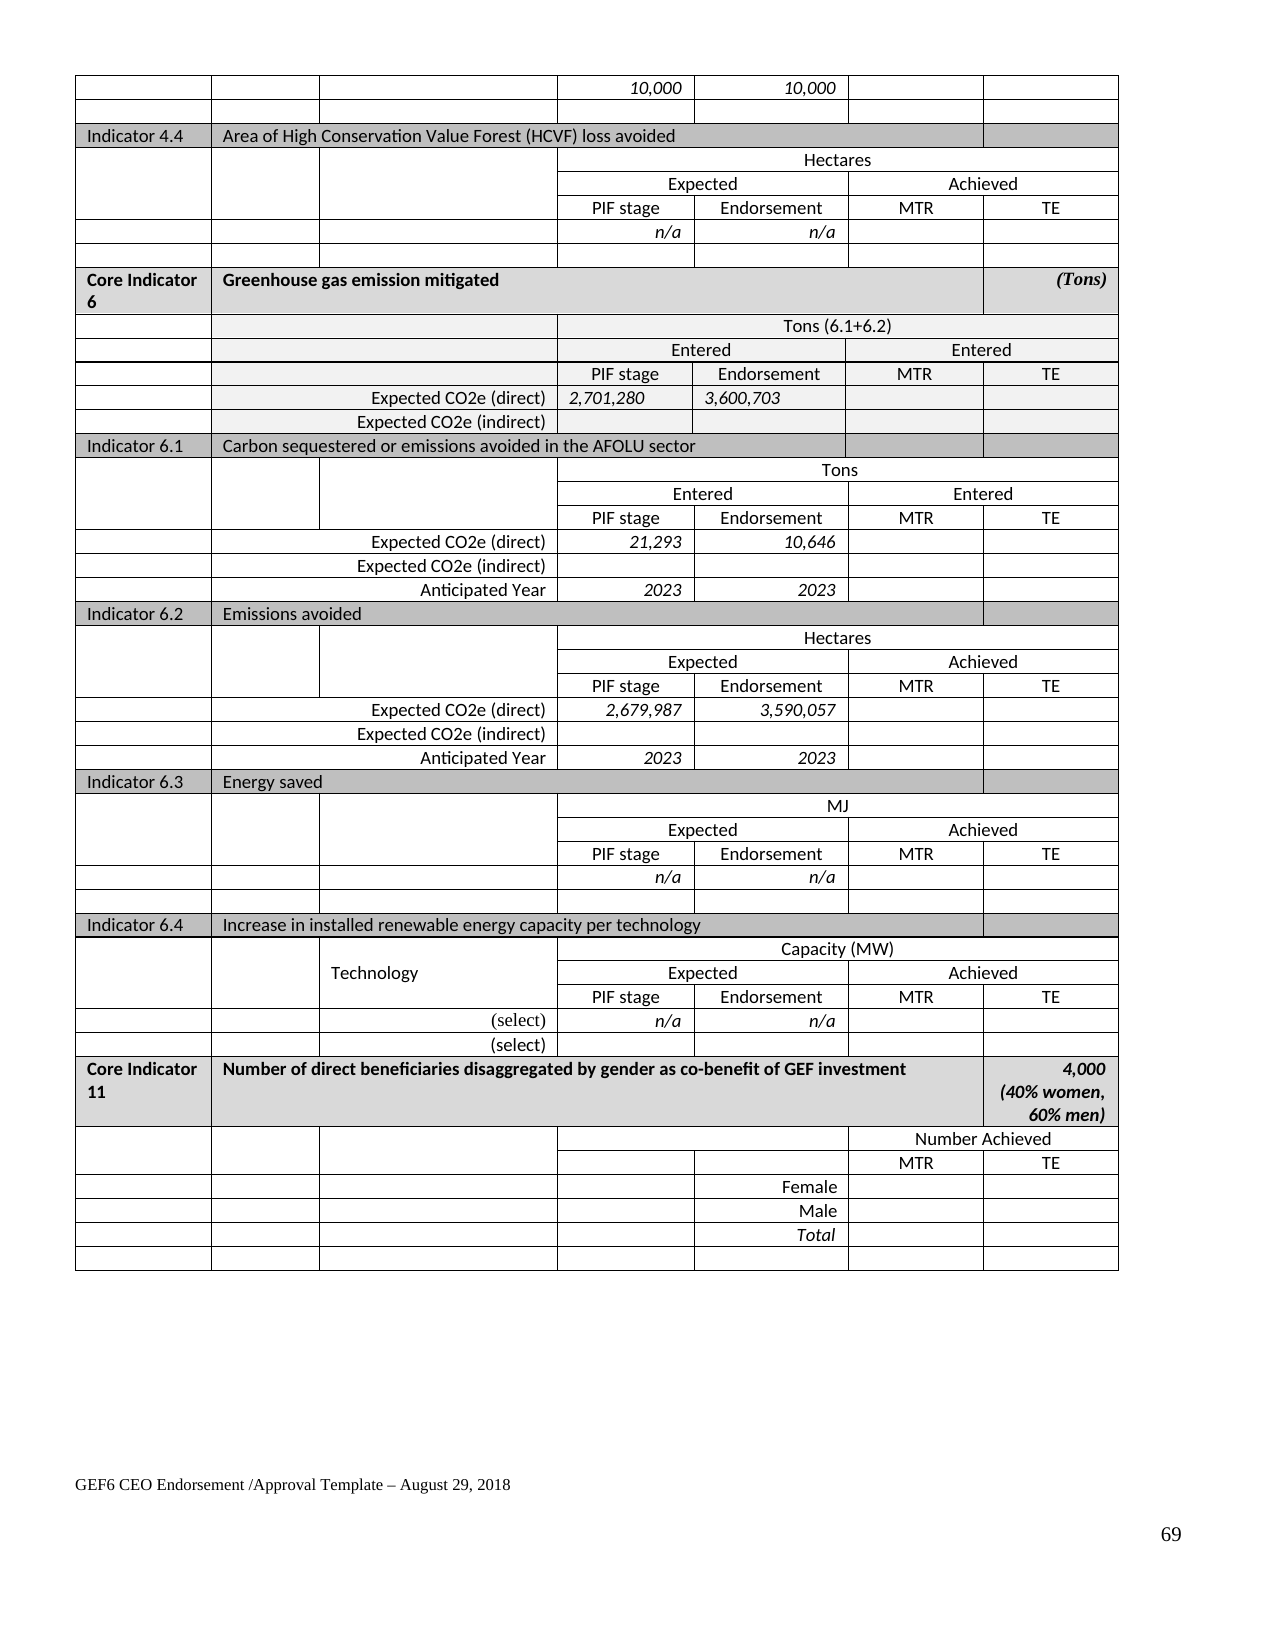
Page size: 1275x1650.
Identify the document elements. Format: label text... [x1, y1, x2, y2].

table_cell [695, 890, 848, 912]
table_cell Capacity (MW) [558, 938, 1118, 960]
table_cell Greenhouse gas emission mitigated [212, 268, 983, 313]
table_cell MTR [849, 196, 983, 219]
table_cell Expected CO2e (indirect) [212, 722, 557, 745]
table_cell [849, 244, 983, 267]
table_cell Area of High Conservation Value Forest (HCVF) loss avoided [212, 124, 983, 147]
table_cell [76, 722, 211, 745]
table_cell n/a [558, 866, 694, 888]
table_cell [984, 866, 1118, 888]
table_cell Achieved [849, 818, 1118, 841]
table_cell [76, 794, 211, 864]
table_cell Emissions avoided [212, 602, 983, 625]
table_cell Anticipated Year [212, 578, 557, 601]
table_cell MJ [558, 794, 1118, 817]
table_cell Expected CO2e (indirect) [212, 554, 557, 577]
table_cell [849, 100, 983, 123]
table_cell [76, 1127, 211, 1174]
table_cell [984, 554, 1118, 577]
table_cell [984, 1247, 1118, 1270]
table_cell 10,000 [695, 76, 848, 99]
table_cell [320, 794, 557, 864]
table_cell [320, 866, 557, 888]
table_cell [849, 890, 983, 912]
table_cell [212, 100, 319, 123]
table_cell [984, 1033, 1118, 1056]
table_cell Endorsement [695, 506, 848, 529]
table_cell Tons [558, 458, 1118, 481]
table_cell [984, 100, 1118, 123]
table_cell [558, 1199, 694, 1222]
table_cell Endorsement [695, 985, 848, 1008]
table_cell n/a [695, 1009, 848, 1032]
table_cell Expected CO2e (direct) [212, 386, 557, 409]
table_cell PIF stage [558, 196, 694, 219]
table_cell 3,590,057 [695, 698, 848, 721]
table_cell [212, 1175, 319, 1198]
table_cell Tons (6.1+6.2) [558, 315, 1118, 337]
table_cell [212, 315, 557, 337]
table_cell MTR [849, 674, 983, 697]
table_cell [212, 339, 557, 361]
table_cell Entered [849, 482, 1118, 505]
table_cell [695, 722, 848, 745]
table_cell [76, 76, 211, 99]
table_cell [558, 410, 692, 433]
table_cell [320, 1247, 557, 1270]
table_cell [212, 220, 319, 243]
table_cell [558, 554, 694, 577]
table_cell [212, 1009, 319, 1032]
table_cell [212, 938, 319, 1008]
table_cell Entered [558, 482, 848, 505]
table_cell [320, 100, 557, 123]
table_cell [695, 1033, 848, 1056]
table_cell [558, 1223, 694, 1246]
table_cell [212, 1127, 319, 1174]
table_cell 2,679,987 [558, 698, 694, 721]
table_cell Achieved [849, 172, 1118, 195]
table_cell Hectares [558, 626, 1118, 649]
table_cell [76, 1223, 211, 1246]
table_cell [558, 890, 694, 912]
table_cell Female [695, 1175, 848, 1198]
table_cell [76, 100, 211, 123]
table_cell [320, 1033, 557, 1056]
table_cell [76, 244, 211, 267]
table_cell [76, 866, 211, 888]
table_cell Expected [558, 818, 848, 841]
table_cell 2023 [695, 578, 848, 601]
table_cell [320, 626, 557, 697]
table_cell [212, 76, 319, 99]
table_cell 2,701,280 [558, 386, 692, 409]
table_cell [76, 339, 211, 361]
table_cell [984, 220, 1118, 243]
table_cell MTR [849, 506, 983, 529]
table_cell [212, 458, 319, 529]
table_cell [76, 220, 211, 243]
table_cell [558, 100, 694, 123]
table_cell [846, 434, 983, 457]
table_cell Expected [558, 172, 848, 195]
table_cell Expected [558, 650, 848, 673]
table_cell [984, 1223, 1118, 1246]
table_cell 10,000 [558, 76, 694, 99]
table_cell [849, 698, 983, 721]
table_cell [212, 1199, 319, 1222]
table_cell [212, 363, 557, 385]
table_cell [984, 1175, 1118, 1198]
table_cell [984, 410, 1118, 433]
table_cell Male [695, 1199, 848, 1222]
table_cell [320, 1127, 557, 1174]
table_cell MTR [849, 842, 983, 864]
table_cell [76, 1247, 211, 1270]
table_cell [76, 698, 211, 721]
table_cell n/a [558, 1009, 694, 1032]
table_cell [849, 746, 983, 769]
table_cell [984, 770, 1118, 793]
table_cell Endorsement [695, 674, 848, 697]
table_cell [558, 1033, 694, 1056]
table_cell Endorsement [695, 842, 848, 864]
table_cell [849, 1175, 983, 1198]
table_cell Expected [558, 961, 848, 984]
table_cell Technology [320, 938, 557, 1008]
table_cell [984, 124, 1118, 147]
table_cell [849, 1033, 983, 1056]
table_cell 2023 [558, 746, 694, 769]
table_cell [849, 1009, 983, 1032]
table_cell [76, 890, 211, 912]
table_cell n/a [695, 866, 848, 888]
table_cell [76, 938, 211, 1008]
table_cell [76, 554, 211, 577]
table_cell [76, 530, 211, 553]
table_cell TE [984, 674, 1118, 697]
table_cell [76, 458, 211, 529]
table_cell [76, 363, 211, 385]
table_cell Total [695, 1223, 848, 1246]
table_cell TE [984, 196, 1118, 219]
table_cell [212, 148, 319, 219]
table_cell PIF stage [558, 842, 694, 864]
table_cell [849, 1223, 983, 1246]
table_cell 2023 [695, 746, 848, 769]
table_cell [320, 76, 557, 99]
table_cell [695, 554, 848, 577]
table_cell [76, 1199, 211, 1222]
table_cell Hectares [558, 148, 1118, 171]
table_cell [849, 866, 983, 888]
table_cell [76, 315, 211, 337]
table_cell 10,646 [695, 530, 848, 553]
table_cell 3,600,703 [693, 386, 845, 409]
table_cell [849, 76, 983, 99]
table_cell [984, 602, 1118, 625]
table_cell [984, 746, 1118, 769]
table_cell [212, 244, 319, 267]
table_cell [984, 578, 1118, 601]
table_cell [320, 1009, 557, 1032]
table_cell Increase in installed renewable energy capacity per technology [212, 914, 983, 936]
table_cell [320, 148, 557, 219]
table_cell Core Indicator 6 [76, 268, 211, 313]
table_cell [849, 1247, 983, 1270]
table_cell [558, 1127, 848, 1150]
table_cell [76, 746, 211, 769]
table_cell [558, 722, 694, 745]
table_cell 21,293 [558, 530, 694, 553]
table_cell [984, 1199, 1118, 1222]
table_cell [846, 410, 983, 433]
table_cell [695, 100, 848, 123]
table_cell [76, 1175, 211, 1198]
table_cell PIF stage [558, 506, 694, 529]
table_cell n/a [558, 220, 694, 243]
table_cell [695, 244, 848, 267]
table_cell Anticipated Year [212, 746, 557, 769]
table_cell PIF stage [558, 985, 694, 1008]
table_cell [984, 890, 1118, 912]
table_cell [984, 530, 1118, 553]
table_cell [320, 220, 557, 243]
table_cell [320, 1175, 557, 1198]
table_cell [76, 386, 211, 409]
table_cell [984, 386, 1118, 409]
table_cell TE [984, 842, 1118, 864]
table_cell [212, 1247, 319, 1270]
table_cell Expected CO2e (indirect) [212, 410, 557, 433]
table_cell [984, 76, 1118, 99]
table_cell Achieved [849, 961, 1118, 984]
table_cell [849, 578, 983, 601]
table_cell [212, 626, 319, 697]
table_cell TE [984, 363, 1118, 385]
table_cell [849, 530, 983, 553]
table_cell Endorsement [693, 363, 845, 385]
table_cell [320, 244, 557, 267]
table_cell [849, 1199, 983, 1222]
table_cell Indicator 6.3 [76, 770, 211, 793]
table_cell [76, 578, 211, 601]
table_cell Achieved [849, 650, 1118, 673]
table_cell [76, 626, 211, 697]
table_cell [76, 1009, 211, 1032]
table_cell [558, 1151, 694, 1174]
table_cell [846, 386, 983, 409]
table_cell PIF stage [558, 363, 692, 385]
table_cell Expected CO2e (direct) [212, 698, 557, 721]
table_cell Core Indicator 11 [76, 1057, 211, 1126]
table_cell Number Achieved [849, 1127, 1118, 1150]
table_cell MTR [849, 1151, 983, 1174]
table_cell [76, 1033, 211, 1056]
table_cell Carbon sequestered or emissions avoided in the AFOLU sector [212, 434, 845, 457]
table_cell [320, 458, 557, 529]
table_cell MTR [849, 985, 983, 1008]
table_cell [849, 220, 983, 243]
table_cell [984, 1009, 1118, 1032]
table_cell [693, 410, 845, 433]
table_cell (Tons) [984, 268, 1118, 313]
table_cell [320, 1223, 557, 1246]
table_cell [984, 914, 1118, 936]
table_cell Indicator 6.2 [76, 602, 211, 625]
table_cell [984, 434, 1118, 457]
table_cell [558, 244, 694, 267]
table_cell Entered [558, 339, 845, 361]
table_cell [695, 1151, 848, 1174]
table_cell 2023 [558, 578, 694, 601]
table_cell TE [984, 985, 1118, 1008]
table_cell [76, 410, 211, 433]
table_cell [76, 148, 211, 219]
table_cell [558, 1175, 694, 1198]
table_cell n/a [695, 220, 848, 243]
table_cell TE [984, 1151, 1118, 1174]
table_cell [212, 794, 319, 864]
table_cell [212, 890, 319, 912]
table_cell Expected CO2e (direct) [212, 530, 557, 553]
table_cell Number of direct beneficiaries disaggregated by gender as co-benefit of GEF investment [212, 1057, 983, 1126]
table_cell [212, 1223, 319, 1246]
table_cell Indicator 6.4 [76, 914, 211, 936]
table_cell 4,000 (40% women, 60% men) [984, 1057, 1118, 1126]
table_cell [212, 866, 319, 888]
table_cell [320, 1199, 557, 1222]
table_cell [695, 1247, 848, 1270]
table_cell PIF stage [558, 674, 694, 697]
table_cell [984, 244, 1118, 267]
table_cell Energy saved [212, 770, 983, 793]
table_cell Indicator 6.1 [76, 434, 211, 457]
table_cell MTR [846, 363, 983, 385]
table_cell Endorsement [695, 196, 848, 219]
table_cell [849, 554, 983, 577]
table_cell [558, 1247, 694, 1270]
table_cell Entered [846, 339, 1118, 361]
table_cell [849, 722, 983, 745]
table_cell [320, 890, 557, 912]
table_cell [212, 1033, 319, 1056]
table_cell Indicator 4.4 [76, 124, 211, 147]
table_cell [984, 722, 1118, 745]
table_cell TE [984, 506, 1118, 529]
table_cell [984, 698, 1118, 721]
